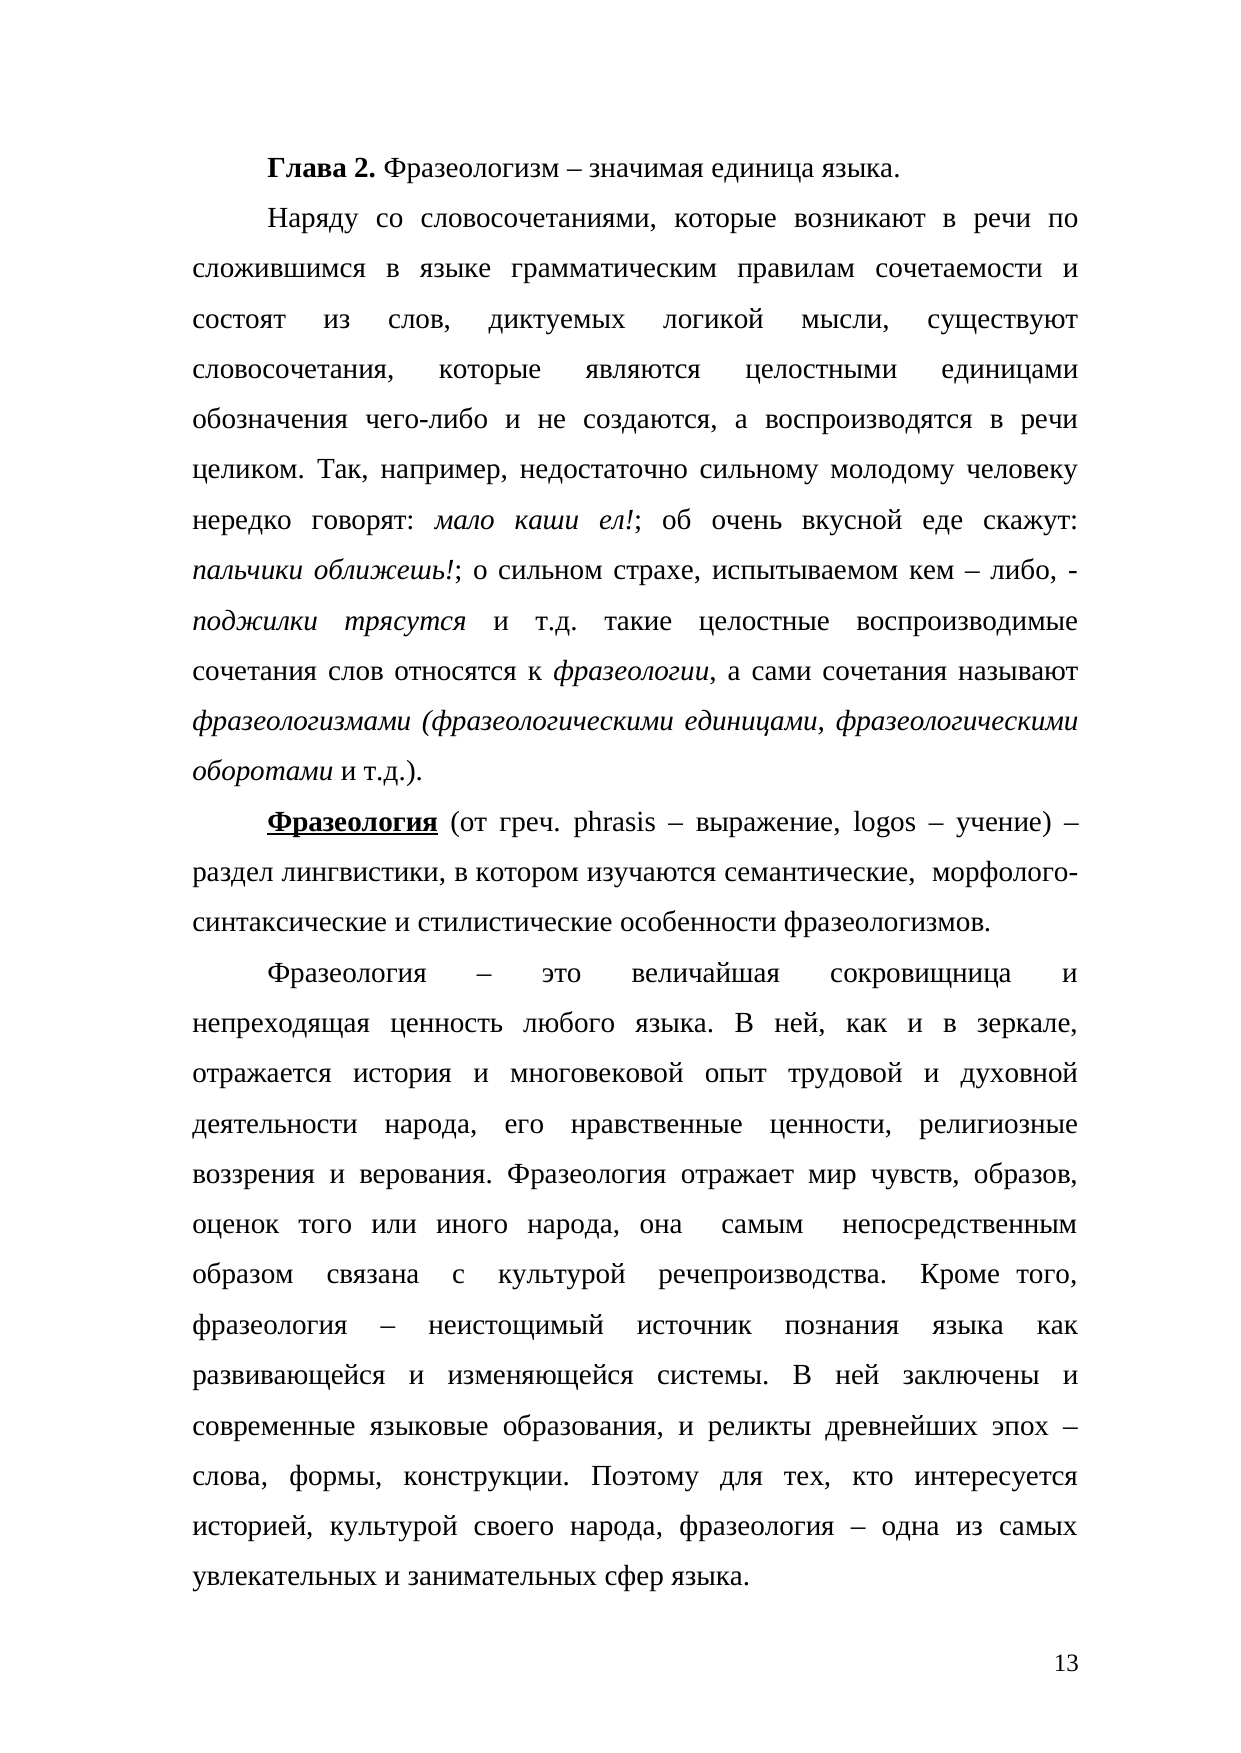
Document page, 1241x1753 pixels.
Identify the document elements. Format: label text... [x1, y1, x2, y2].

text Фразеология – это величайшая сокровищница и непреходящая ценность любого языка. В ней, как и в зеркале, отражается история и многовековой опыт трудовой и духовной деятельности народа, его нравственные ценности, религиозные воззрения и верования. Фразеология отражает мир чувств, образов, оценок того или иного народа, она самым непосредственным образом связана с культурой речепроизводства. Кроме того, фразеология – неистощимый источник познания языка как развивающейся и изменяющейся системы. В ней заключены и современные языковые образования, и реликты древнейших эпох – слова, формы, конструкции. Поэтому для тех, кто интересуется историей, культурой своего народа, фразеология – одна из самых увлекательных и занимательных сфер языка. [192, 955, 1078, 1592]
text Наряду со словосочетаниями, которые возникают в речи по сложившимся в языке грамматическим правилам сочетаемости и состоят из слов, диктуемых логикой мысли, существуют словосочетания, которые являются целостными единицами обозначения чего-либо и не создаются, а воспроизводятся в речи целиком. Так, например, недостаточно сильному молодому человеку нередко говорят: мало каши ел!; об очень вкусной еде скажут: пальчики оближешь!; о сильном страхе, испытываемом кем – либо, - поджилки трясутся и т.д. такие целостные воспроизводимые сочетания слов относятся к фразеологии, а сами сочетания называют фразеологизмами (фразеологическими единицами, фразеологическими оборотами и т.д.). [192, 200, 1078, 787]
text Глава 2. Фразеологизм – значимая единица языка. [192, 150, 1078, 183]
text Фразеология (от греч. phrasis – выражение, logos – учение) – раздел лингвистики, в котором изучаются семантические, морфолого-синтаксические и стилистические особенности фразеологизмов. [192, 804, 1078, 938]
